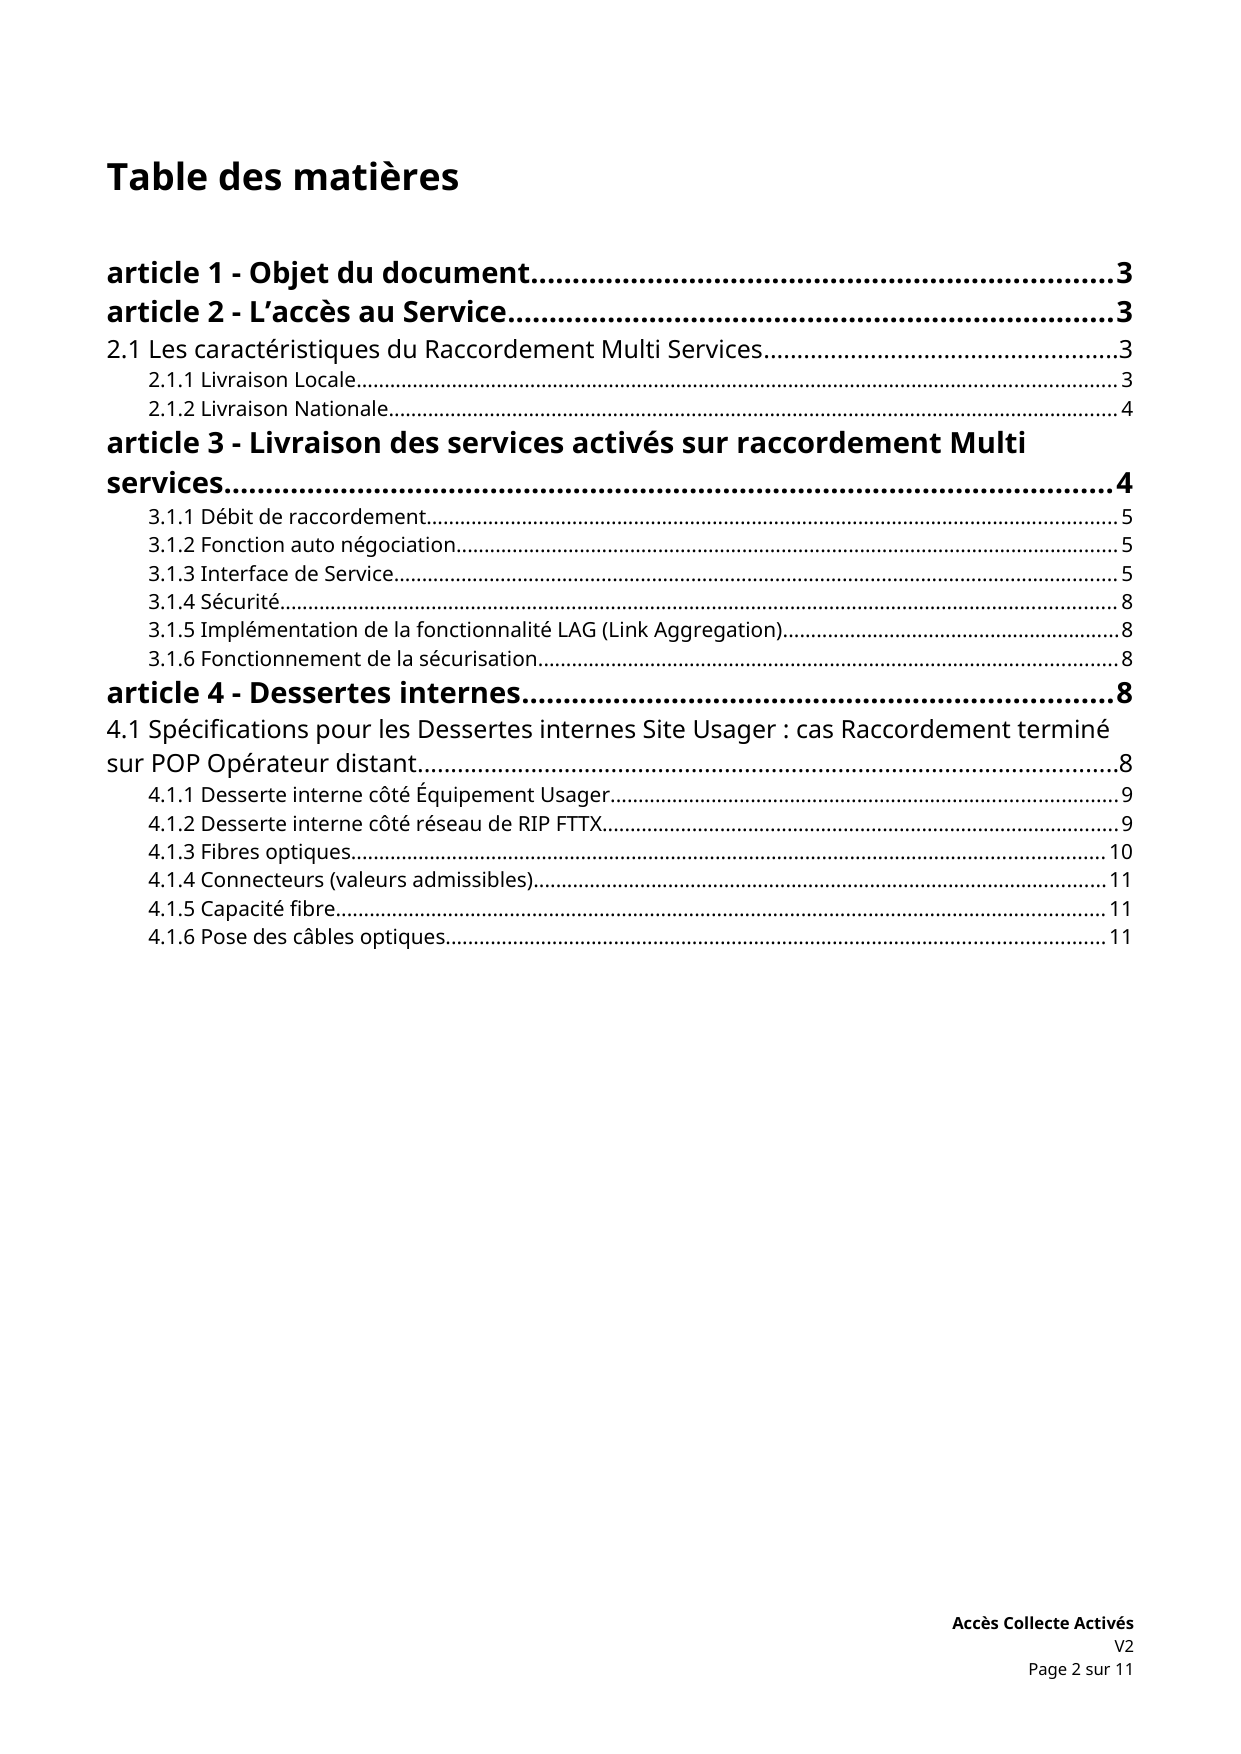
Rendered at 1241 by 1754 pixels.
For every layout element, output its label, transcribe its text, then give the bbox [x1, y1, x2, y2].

text 2.1.1 Livraison Locale 3 [148, 366, 1134, 394]
text 4.1 Spécifications pour les Dessertes internes Site Usager : cas Raccordement terminé sur POP Opérateur distant 8 [106, 712, 1134, 780]
text 3.1.2 Fonction auto négociation 5 [148, 530, 1134, 559]
text 3.1.6 Fonctionnement de la sécurisation 8 [148, 644, 1134, 672]
text 3.1.3 Interface de Service 5 [148, 559, 1134, 587]
text 4.1.6 Pose des câbles optiques 11 [148, 922, 1134, 951]
text 4.1.3 Fibres optiques 10 [148, 837, 1134, 866]
text article 2 - L’accès au Service 3 [106, 292, 1134, 331]
text 3.1.5 Implémentation de la fonctionnalité LAG (Link Aggregation) 8 [148, 616, 1134, 644]
text 2.1.2 Livraison Nationale 4 [148, 394, 1134, 422]
text Table des matières [106, 150, 1134, 201]
text article 3 - Livraison des services activés sur raccordement Multi services 4 [106, 422, 1134, 502]
text 3.1.1 Débit de raccordement 5 [148, 502, 1134, 530]
text article 4 - Dessertes internes 8 [106, 672, 1134, 712]
text 4.1.2 Desserte interne côté réseau de RIP FTTX 9 [148, 809, 1134, 837]
text 3.1.4 Sécurité 8 [148, 587, 1134, 616]
text 2.1 Les caractéristiques du Raccordement Multi Services 3 [106, 331, 1134, 366]
text 4.1.5 Capacité fibre 11 [148, 894, 1134, 922]
text 4.1.1 Desserte interne côté Équipement Usager 9 [148, 780, 1134, 809]
text article 1 - Objet du document 3 [106, 252, 1134, 292]
text 4.1.4 Connecteurs (valeurs admissibles) 11 [148, 866, 1134, 894]
